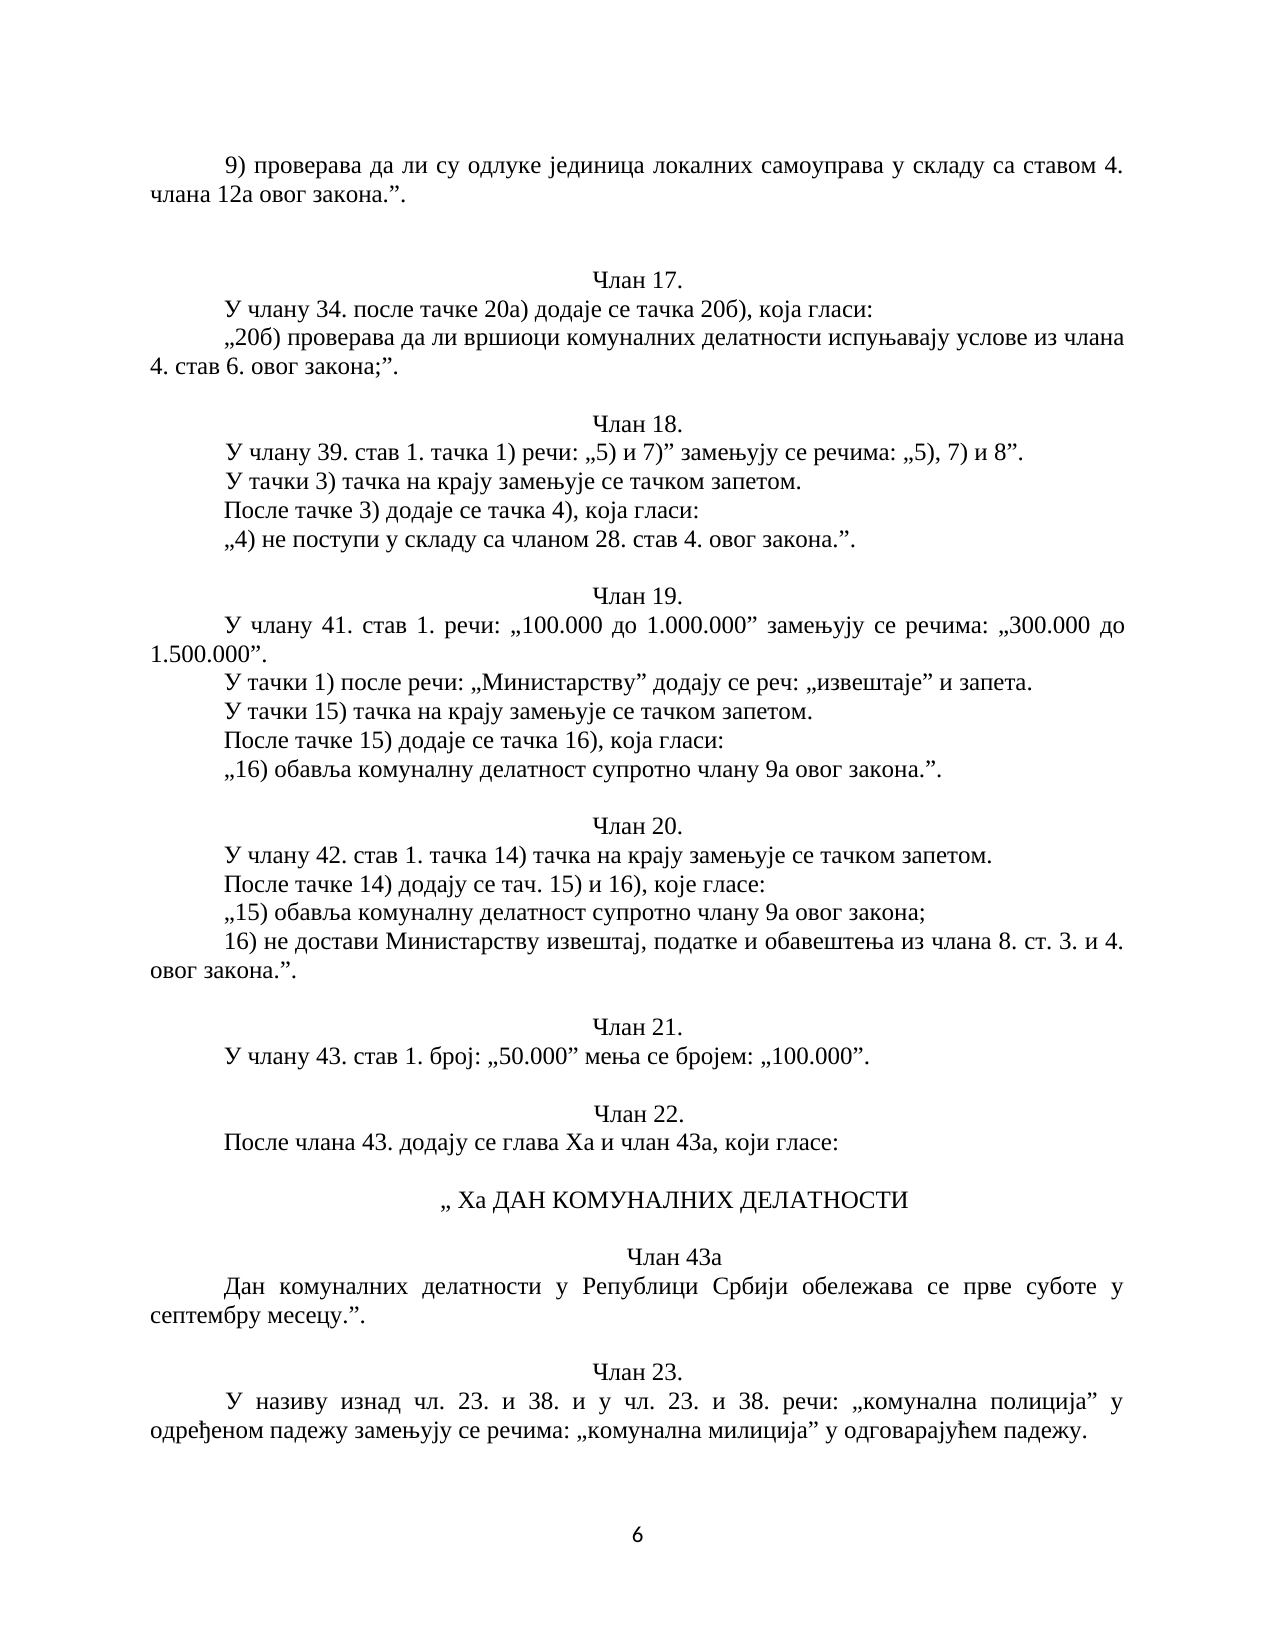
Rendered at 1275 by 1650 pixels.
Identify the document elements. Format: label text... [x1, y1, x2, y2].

text У члану 42. став 1. тачка 14) тачка на крају замењује се тачком запетом. [150, 840, 1125, 869]
text У тачки 3) тачка на крају замењује се тачком запетом. [150, 466, 1125, 495]
text У члану 41. став 1. речи: „100.000 до 1.000.000” замењују се речима: „300.000 до 1.500.000”. [150, 610, 1125, 667]
text „20б) проверава да ли вршиоци комуналних делатности испуњавају услове из члана 4. став 6. овог закона;”. [150, 322, 1125, 380]
text Члан 20. [150, 811, 1125, 840]
text Члан 19. [150, 581, 1125, 610]
text Дан комуналних делатности у Републици Србији обележава се прве суботе у септембру месецу.”. [150, 1271, 1125, 1329]
text У члану 39. став 1. тачкa 1) речи: „5) и 7)” замењују се речима: „5), 7) и 8”. [150, 437, 1125, 466]
text После тачке 14) додају се тач. 15) и 16), које гласе: [150, 869, 1125, 897]
text Члан 21. [150, 1012, 1125, 1041]
text Члан 18. [150, 409, 1125, 437]
text Члан 17. [150, 265, 1125, 294]
text У тачки 15) тачка на крају замењује се тачком запетом. [150, 696, 1125, 725]
text У члану 43. став 1. број: „50.000” мења се бројем: „100.000”. [567, 1041, 771, 1070]
text После тачке 15) додаје се тачка 16), која гласи: [150, 725, 1125, 754]
text У члану 43. став 1. број: „50.000” мења се бројем: „100.000”. [150, 1041, 499, 1070]
text „15) обавља комуналну делатност супротно члану 9а овог закона; [150, 897, 1125, 926]
text Члан 43а [150, 1242, 1125, 1271]
text У члану 43. став 1. број: „50.000” мења се бројем: „100.000”. [852, 1041, 1125, 1070]
text У члану 34. после тачке 20а) додаје се тачка 20б), која гласи: [150, 294, 1125, 322]
text После члана 43. додају се глава Xa и члан 43а, који гласе: [150, 1127, 1125, 1156]
text Члан 23. [150, 1357, 1125, 1386]
text „ Xa ДАН КОМУНАЛНИХ ДЕЛАТНОСТИ [150, 1185, 1125, 1214]
text У називу изнад чл. 23. и 38. и у чл. 23. и 38. речи: „комунална полиција” у одређеном падежу замењују се речима: „комунална милиција” у одговарајућем падежу. [150, 1386, 1125, 1444]
text Члан 22. [150, 1099, 1125, 1127]
text „4) не поступи у складу са чланом 28. став 4. овог закона.”. [150, 524, 1125, 552]
text У тачки 1) после речи: „Министарству” додају се реч: „извештаје” и запета. [150, 667, 1125, 696]
text 16) не достави Министарству извештај, податке и обавештења из члана 8. ст. 3. и 4. овог закона.”. [150, 926, 1125, 984]
text 9) проверава да ли су одлуке јединица локалних самоуправа у складу са ставом 4. члана 12а овог закона.”. [150, 150, 1125, 207]
text „16) обавља комуналну делатност супротно члану 9а овог закона.”. [150, 754, 1125, 782]
text После тачке 3) додаје се тачка 4), која гласи: [150, 495, 1125, 524]
